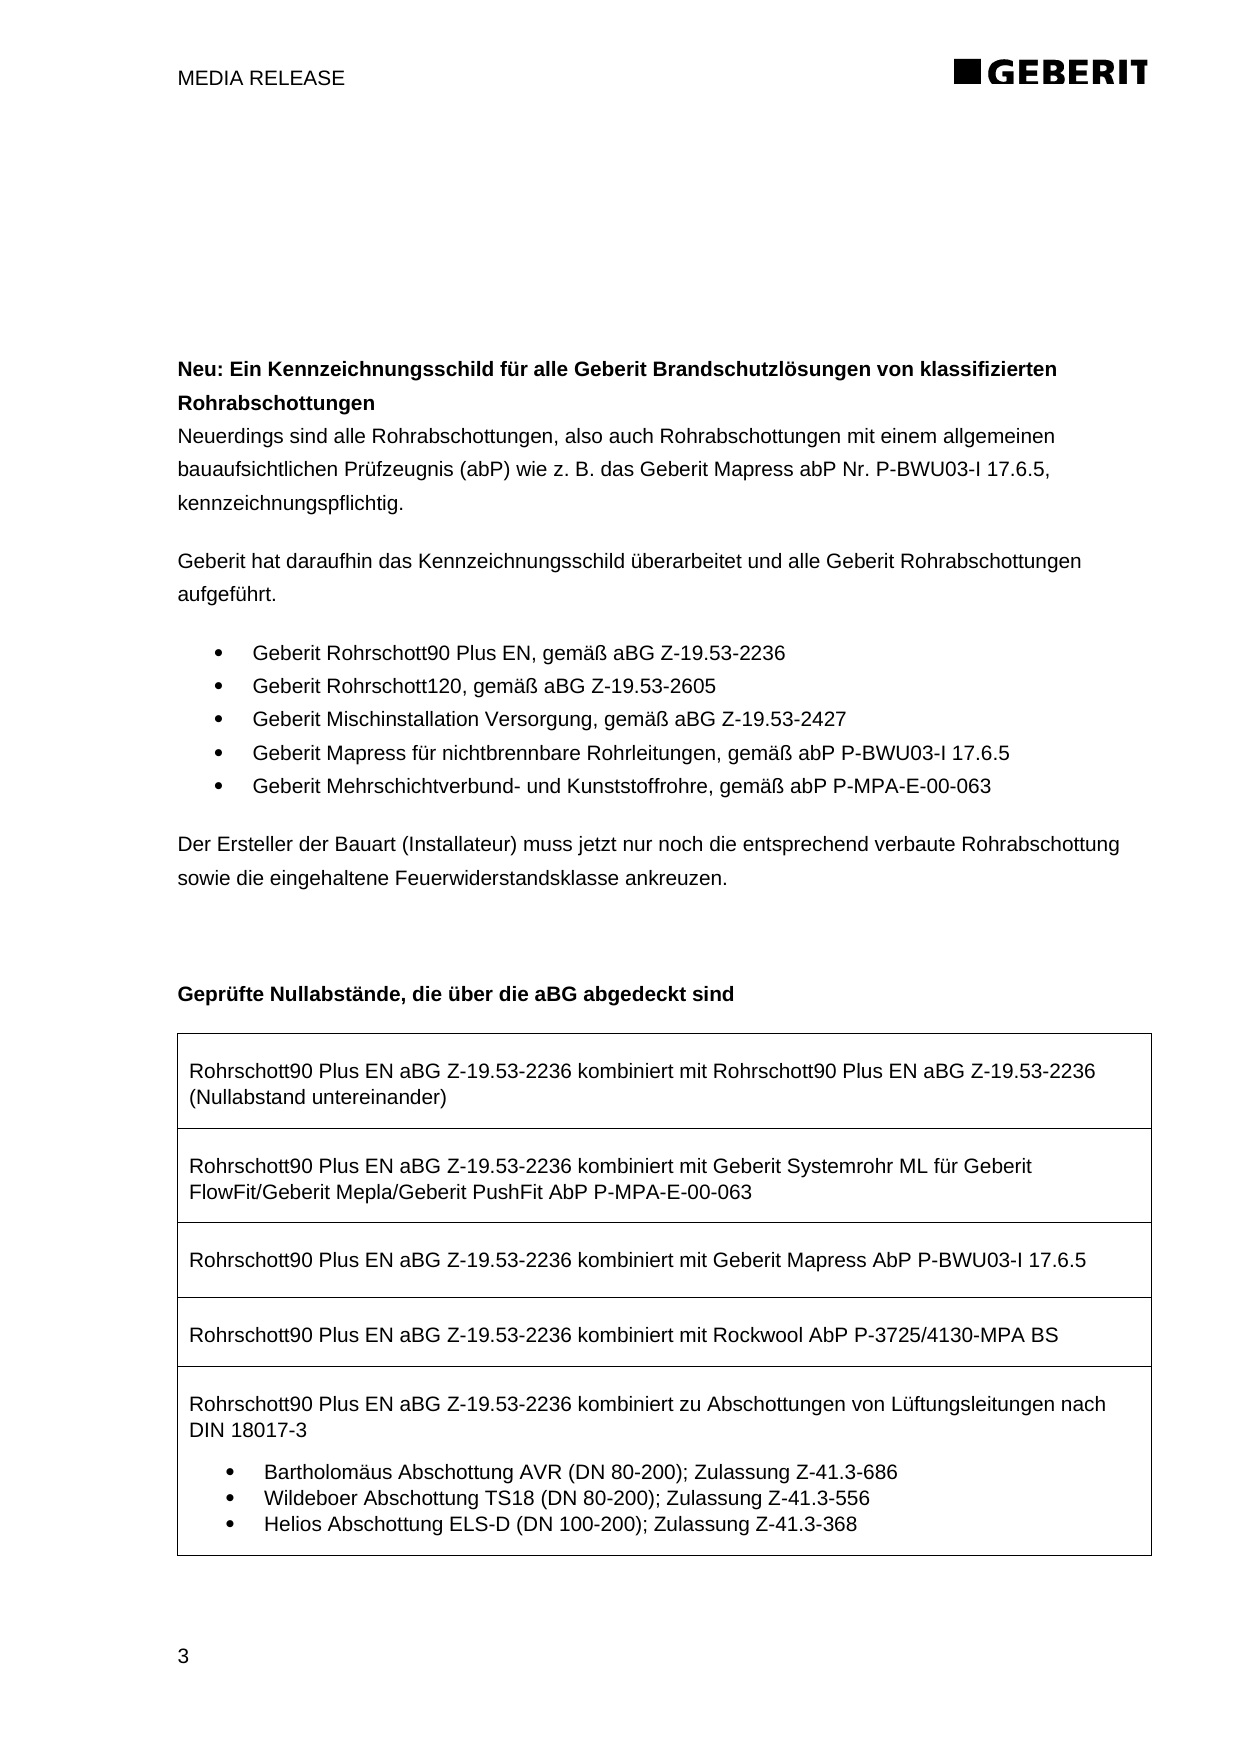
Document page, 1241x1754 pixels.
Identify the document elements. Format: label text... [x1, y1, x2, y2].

table_cell Rohrschott90 Plus EN aBG Z-19.53-2236 kombiniert mit Geberit Mapress AbP P-BWU03-I 17.6.5 [178, 1223, 1151, 1297]
list Geberit Mapress für nichtbrennbare Rohrleitungen, gemäß abP P-BWU03-I 17.6.5 [215, 733, 1152, 767]
table_header Rohrschott90 Plus EN aBG Z-19.53-2236 kombiniert mit Rohrschott90 Plus EN aBG Z-19.53-2236 (Nullabstand untereinander) [178, 1034, 1151, 1128]
list Geberit Mehrschichtverbund- und Kunststoffrohre, gemäß abP P-MPA-E-00-063 [215, 767, 1152, 800]
text Geberit hat daraufhin das Kennzeichnungsschild überarbeitet und alle Geberit Rohrabschottungen aufgeführt. [177, 542, 1152, 608]
table_cell Rohrschott90 Plus EN aBG Z-19.53-2236 kombiniert zu Abschottungen von Lüftungsleitungen nach DIN 18017-3 Bartholomäus Abschottung AVR (DN 80-200); Zulassung Z-41.3-686 Wildeboer Abschottung TS18 (DN 80-200); Zulassung Z-41.3-556 Helios Abschottung ELS-D (DN 100-200); Zulassung Z-41.3-368 [178, 1367, 1151, 1554]
text Geprüfte Nullabstände, die über die aBG abgedeckt sind [177, 975, 1152, 1008]
table_cell Rohrschott90 Plus EN aBG Z-19.53-2236 kombiniert mit Geberit Systemrohr ML für Geberit FlowFit/Geberit Mepla/Geberit PushFit AbP P-MPA-E-00-063 [178, 1129, 1151, 1222]
picture [953, 58, 1148, 84]
text Neu: Ein Kennzeichnungsschild für alle Geberit Brandschutzlösungen von klassifizierten Rohrabschottungen Neuerdings sind alle Rohrabschottungen, also auch Rohrabschottungen mit einem allgemeinen bauaufsichtlichen Prüfzeugnis (abP) wie z. B. das Geberit Mapress abP Nr. P-BWU03-I 17.6.5, kennzeichnungspflichtig. [177, 350, 1152, 517]
table_cell Rohrschott90 Plus EN aBG Z-19.53-2236 kombiniert mit Rockwool AbP P-3725/4130-MPA BS [178, 1298, 1151, 1366]
list Geberit Mischinstallation Versorgung, gemäß aBG Z-19.53-2427 [215, 700, 1152, 733]
list Geberit Rohrschott90 Plus EN, gemäß aBG Z-19.53-2236 [215, 633, 1152, 667]
list Geberit Rohrschott120, gemäß aBG Z-19.53-2605 [215, 667, 1152, 700]
text Der Ersteller der Bauart (Installateur) muss jetzt nur noch die entsprechend verbaute Rohrabschottung sowie die eingehaltene Feuerwiderstandsklasse ankreuzen. [177, 825, 1152, 892]
